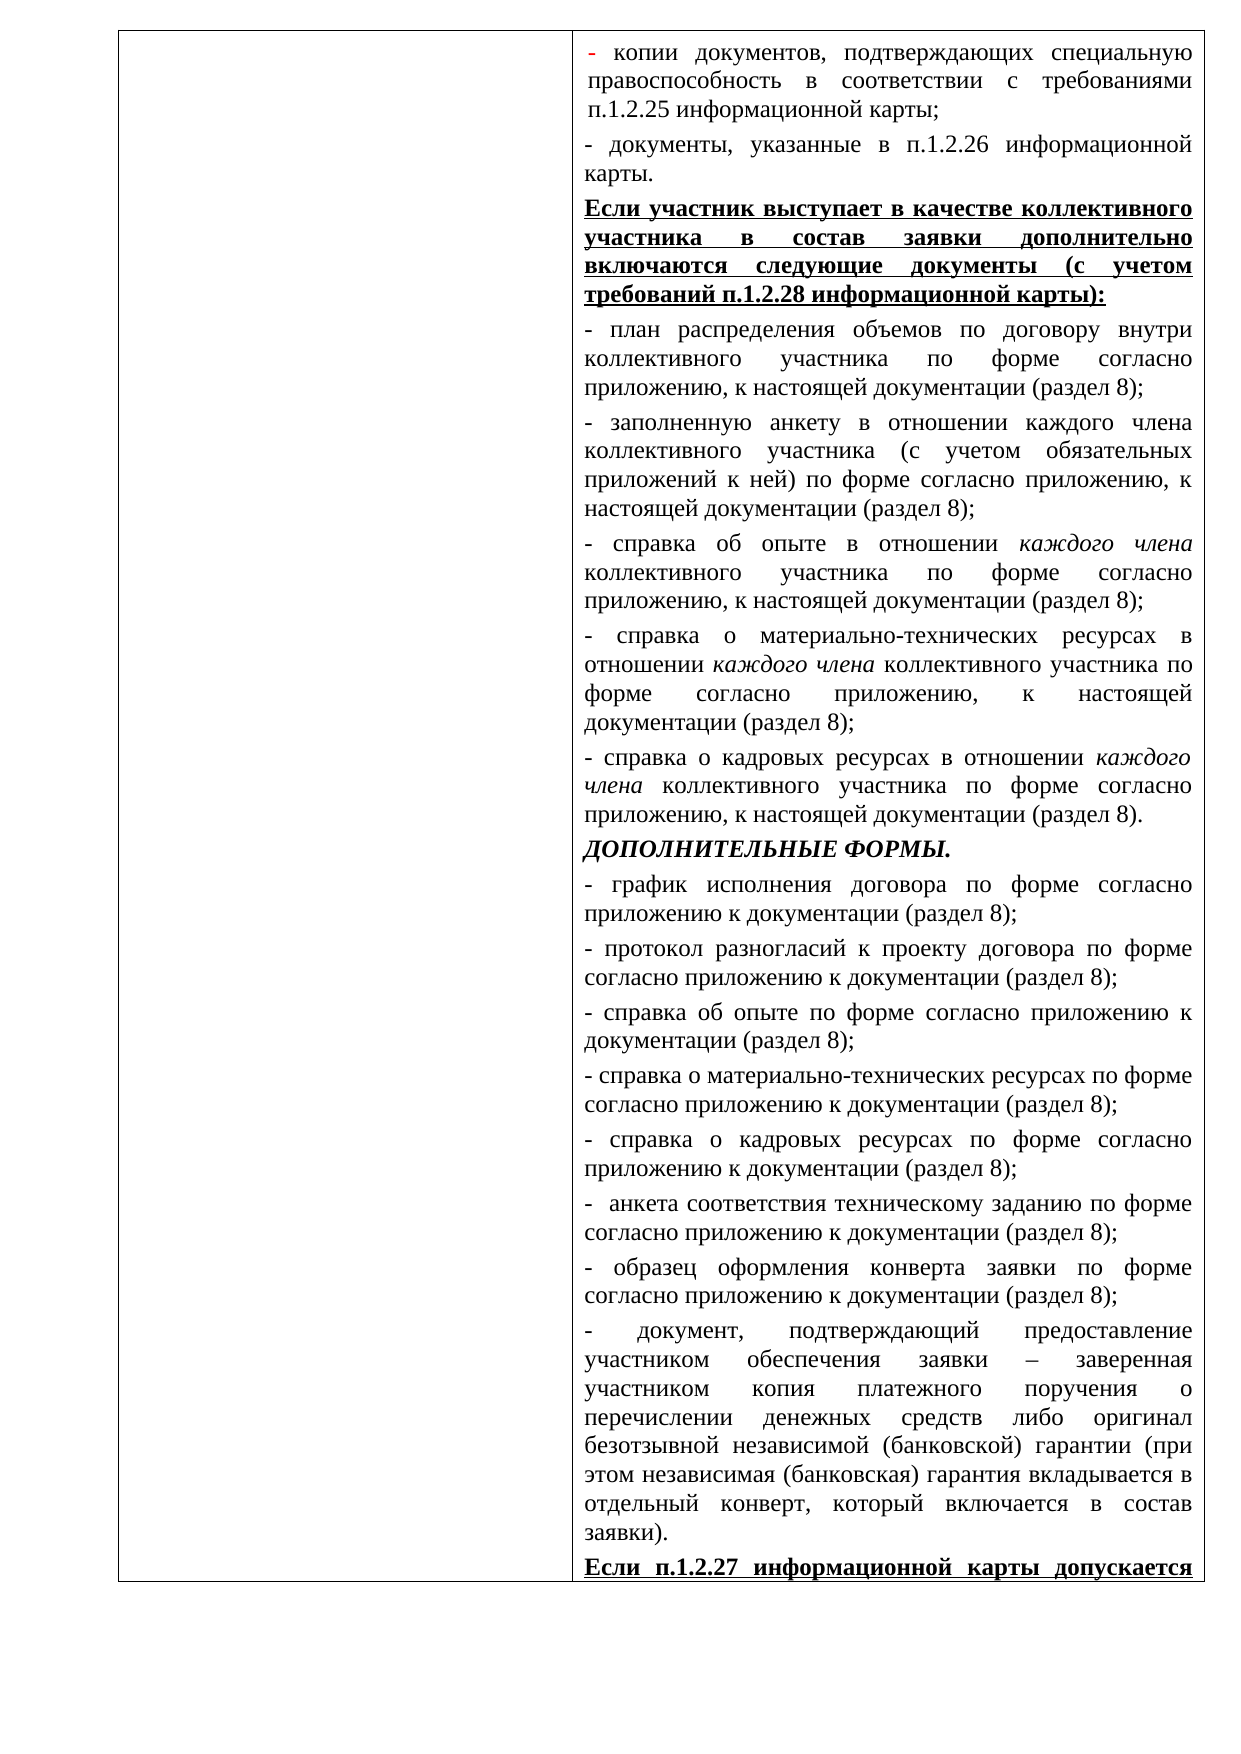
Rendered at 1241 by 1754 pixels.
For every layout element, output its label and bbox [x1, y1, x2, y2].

table_cell [119, 31, 572, 1581]
table_cell [573, 31, 1204, 1581]
